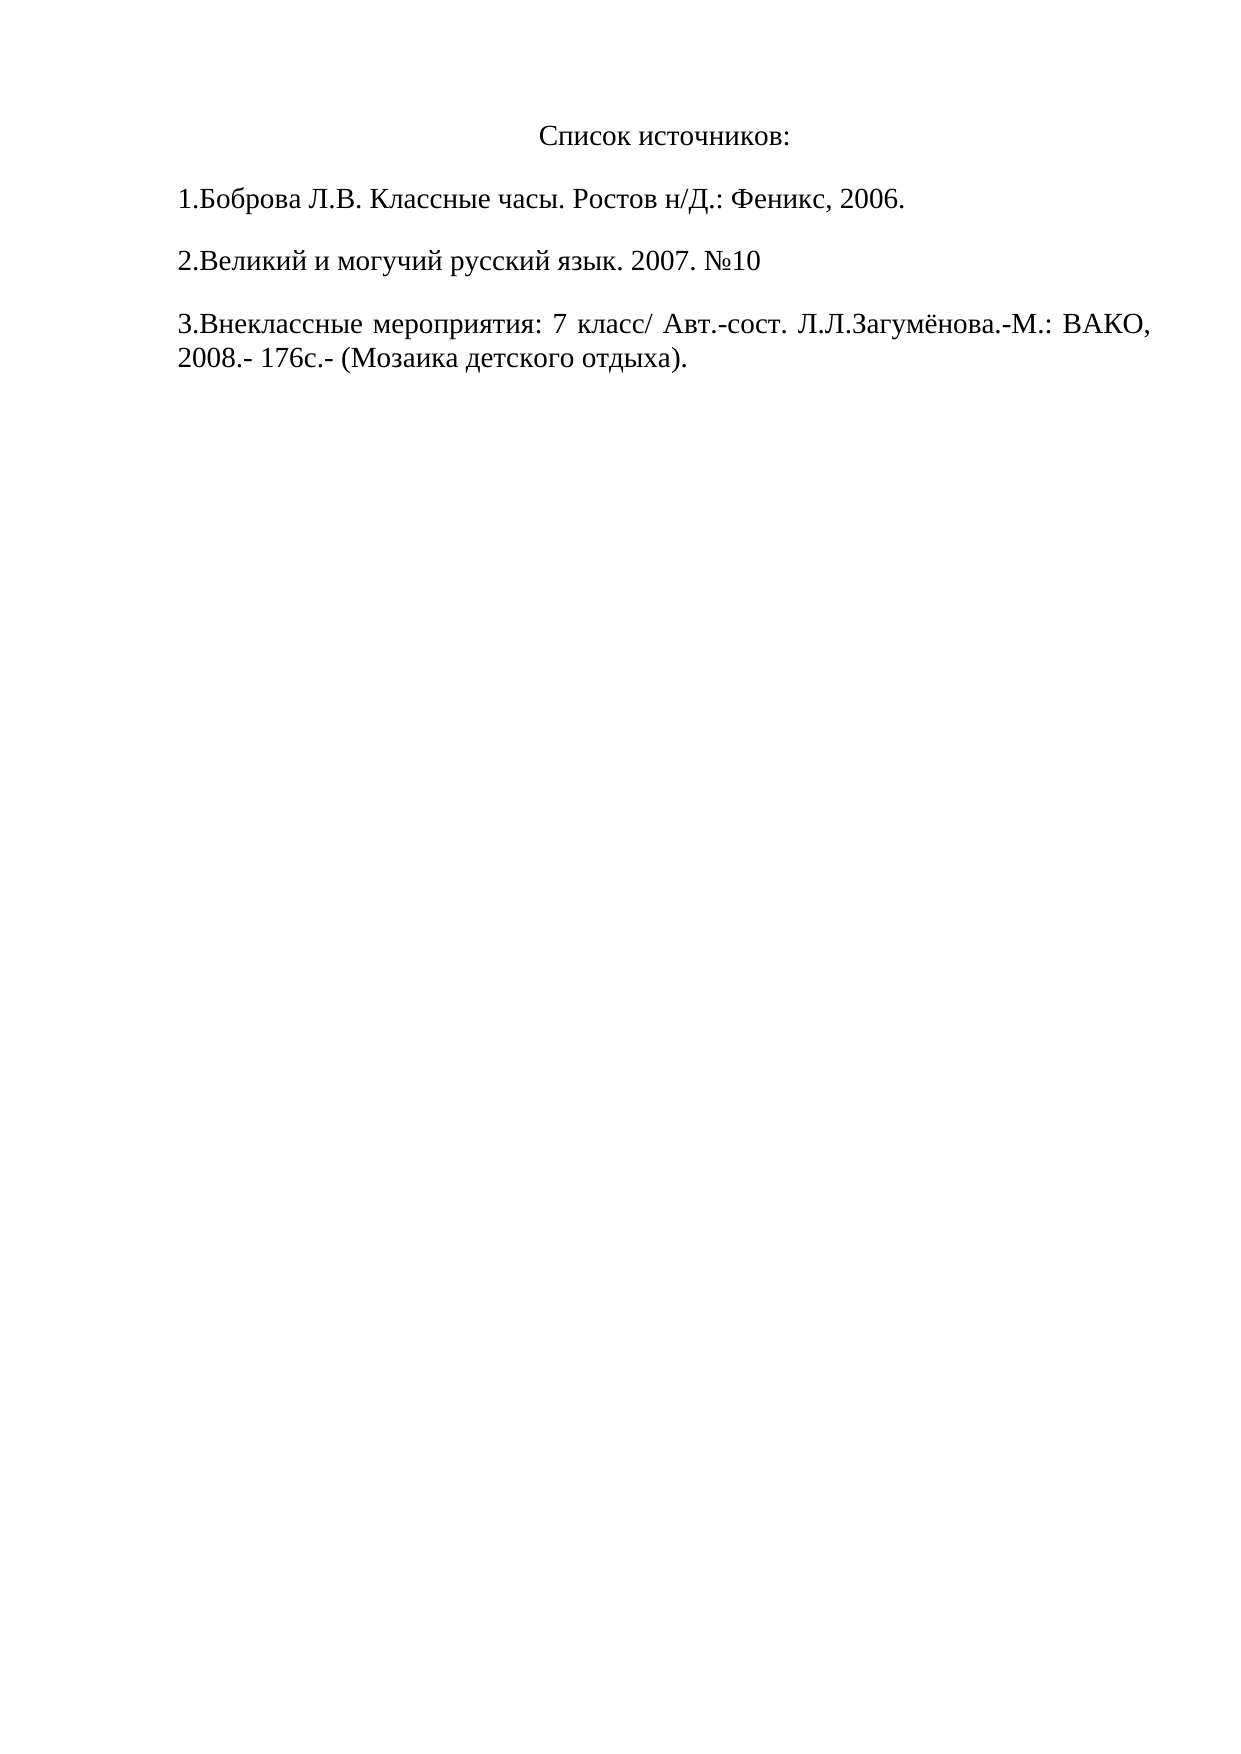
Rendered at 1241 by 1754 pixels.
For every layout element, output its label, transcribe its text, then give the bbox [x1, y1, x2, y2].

text 3.Внеклассные мероприятия: 7 класс/ Авт.-сост. Л.Л.Загумёнова.-М.: ВАКО, 2008.- 176с.- (Мозаика детского отдыха). [177, 306, 1152, 373]
text Список источников: [177, 118, 1152, 152]
text 2.Великий и могучий русский язык. 2007. №10 [177, 243, 1152, 277]
text 1.Боброва Л.В. Классные часы. Ростов н/Д.: Феникс, 2006. [177, 181, 1152, 214]
